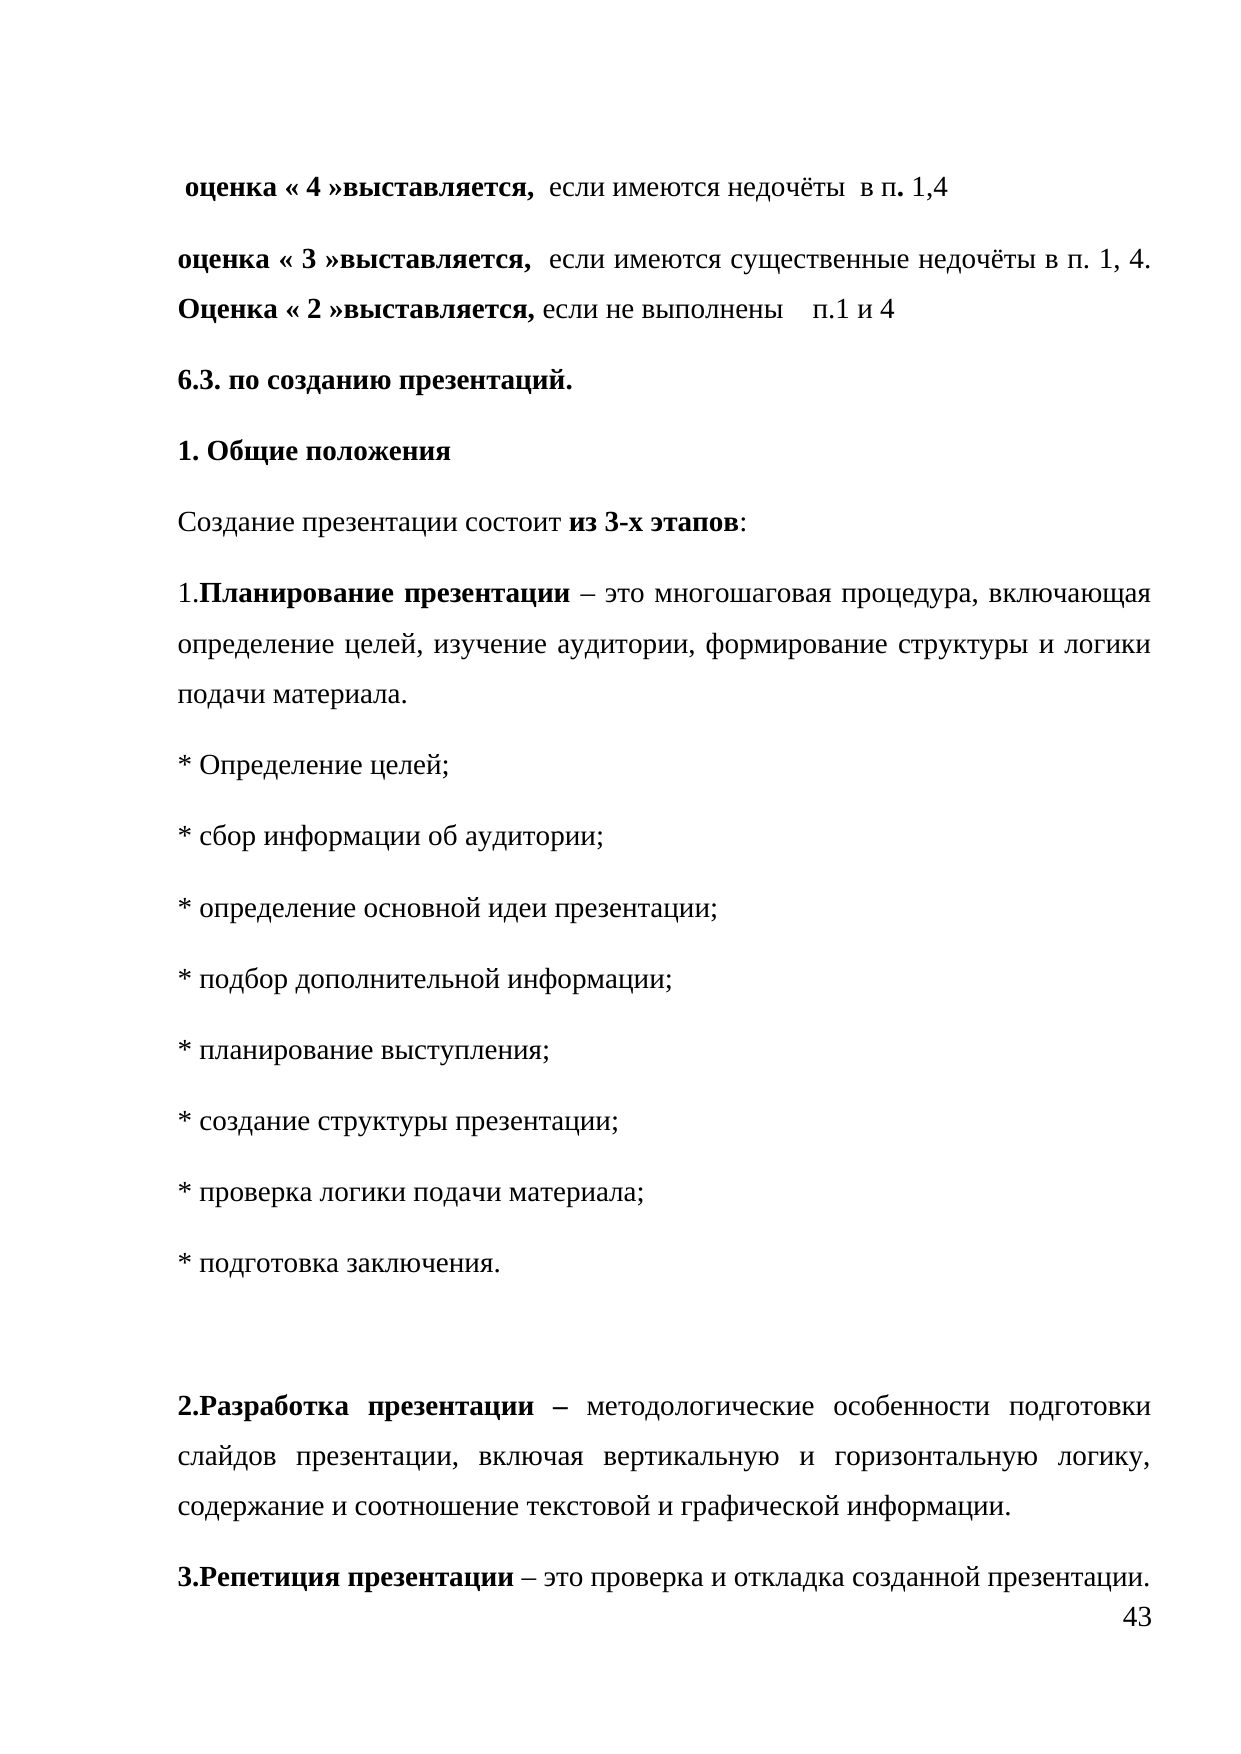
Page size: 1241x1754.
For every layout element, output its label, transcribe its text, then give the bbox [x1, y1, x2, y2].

text * создание структуры презентации; [177, 1103, 1152, 1137]
text * подготовка заключения. [177, 1245, 1152, 1279]
text Создание презентации состоит из 3-х этапов: [177, 504, 1152, 538]
text 3.Репетиция презентации – это проверка и откладка созданной презентации. [177, 1559, 1152, 1593]
text * Определение целей; [177, 747, 1152, 781]
text 1.Планирование презентации – это многошаговая процедура, включающая определение целей, изучение аудитории, формирование структуры и логики подачи материала. [177, 576, 1152, 710]
text 2.Разработка презентации – методологические особенности подготовки слайдов презентации, включая вертикальную и горизонтальную логику, содержание и соотношение текстовой и графической информации. [177, 1388, 1152, 1522]
text * определение основной идеи презентации; [177, 890, 1152, 923]
text * проверка логики подачи материала; [177, 1174, 1152, 1208]
text * подбор дополнительной информации; [177, 961, 1152, 994]
text оценка « 3 »выставляется, если имеются существенные недочёты в п. 1, 4. Оценка « 2 »выставляется, если не выполнены п.1 и 4 [177, 241, 1152, 324]
text 6.3. по созданию презентаций. [177, 362, 1152, 396]
text * планирование выступления; [177, 1032, 1152, 1066]
text * сбор информации об аудитории; [177, 818, 1152, 852]
text 1. Общие положения [177, 433, 1152, 467]
text оценка « 4 »выставляется, если имеются недочёты в п. 1,4 [177, 169, 1152, 203]
